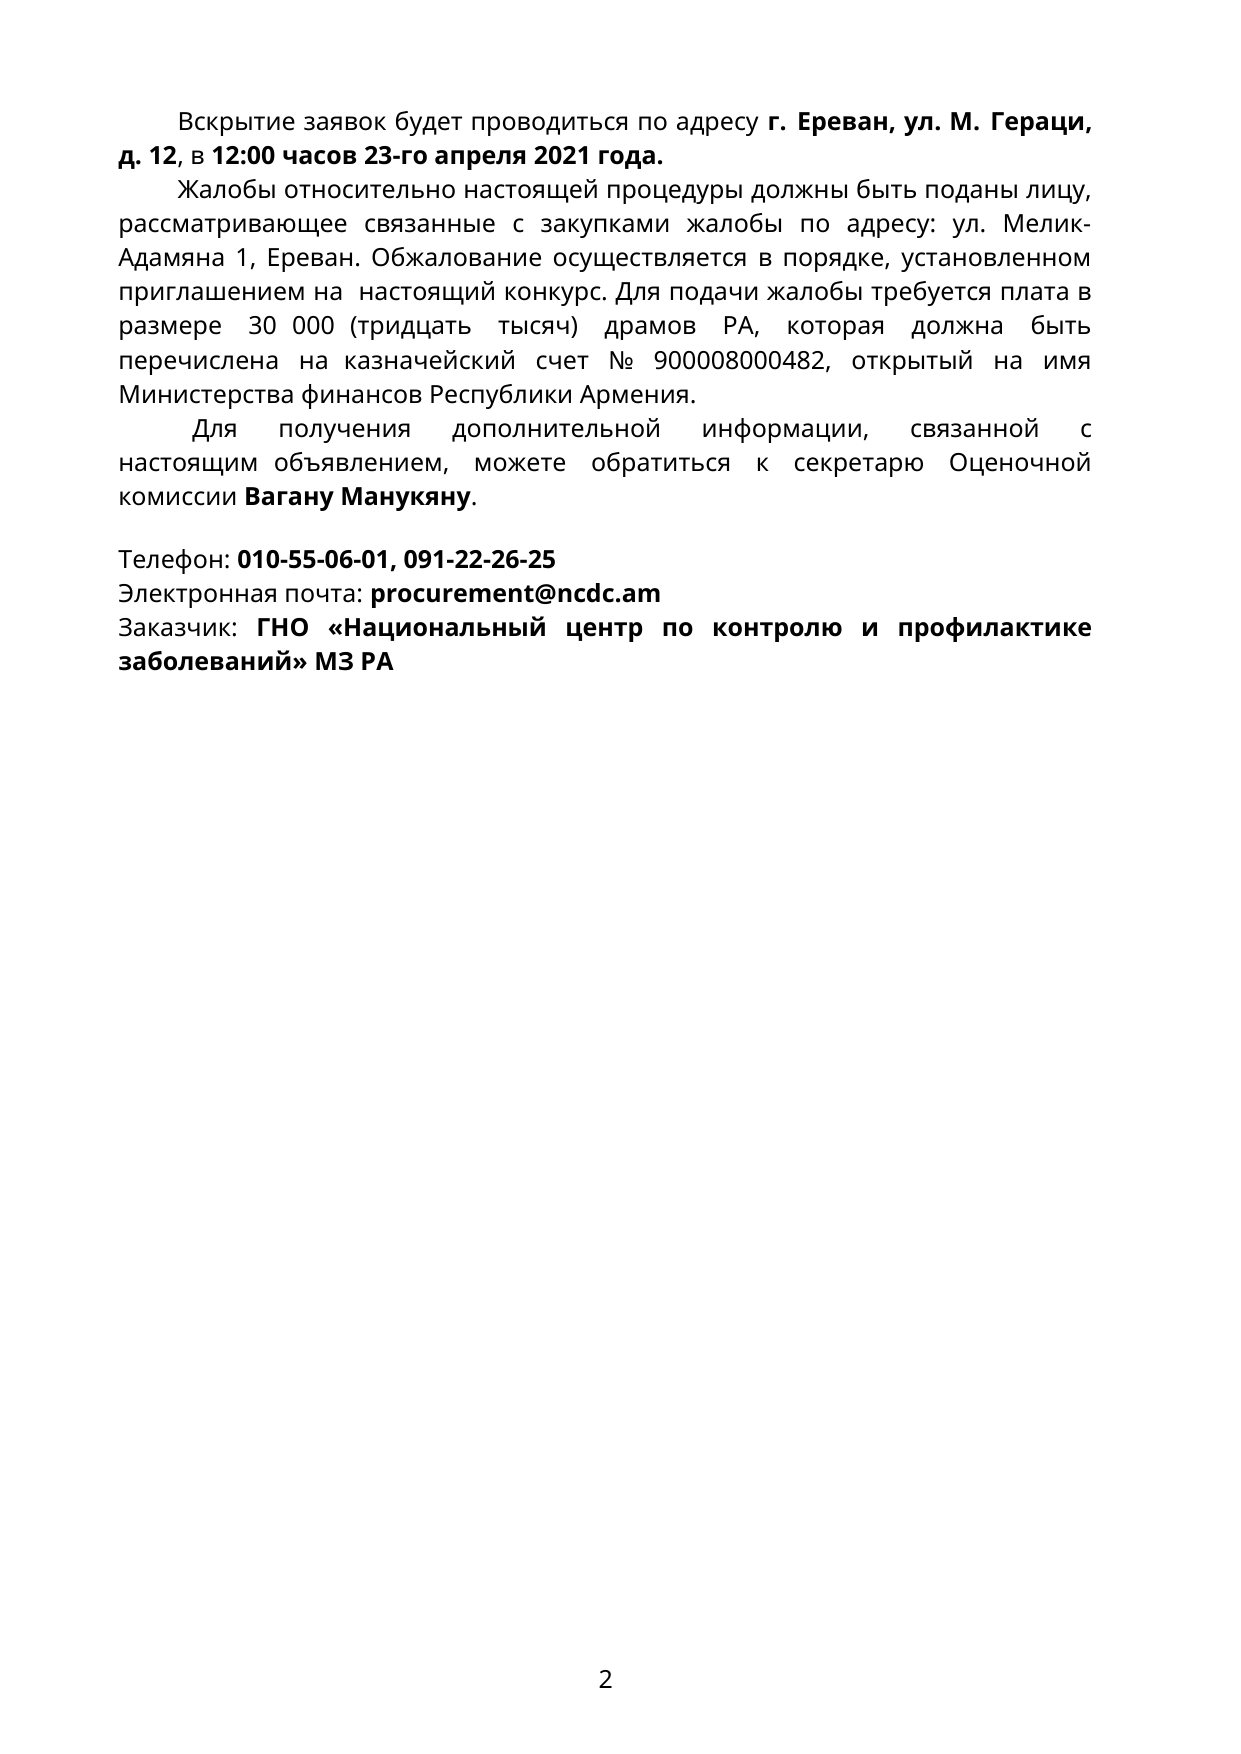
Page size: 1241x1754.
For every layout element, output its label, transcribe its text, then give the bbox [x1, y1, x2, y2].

text Для получения дополнительной информации, связанной с настоящим объявлением, можете обратиться к секретарю Оценочной комиссии Вагану Манукяну. [118, 411, 1092, 513]
text Телефон: 010-55-06-01, 091-22-26-25 [118, 541, 1092, 576]
text Жалобы относительно настоящей процедуры должны быть поданы лицу, рассматривающее связанные с закупками жалобы по адресу: ул. Мелик-Адамяна 1, Ереван. Обжалование осуществляется в порядке, установленном приглашением на настоящий конкурс. Для подачи жалобы требуется плата в размере 30 000 (тридцать тысяч) драмов РА, которая должна быть перечислена на казначейский счет № 900008000482, открытый на имя Министерства финансов Республики Армения. [118, 172, 1092, 411]
text Электронная почта: procurement@ncdc.am [118, 576, 1092, 609]
text Вскрытие заявок будет проводиться по адресу г. Ереван, ул. М. Гераци, д. 12, в 12:00 часов 23-го апреля 2021 года. [118, 103, 1092, 172]
text Заказчик: ГНО «Национальный центр по контролю и профилактике заболеваний» МЗ РА [118, 609, 1092, 678]
